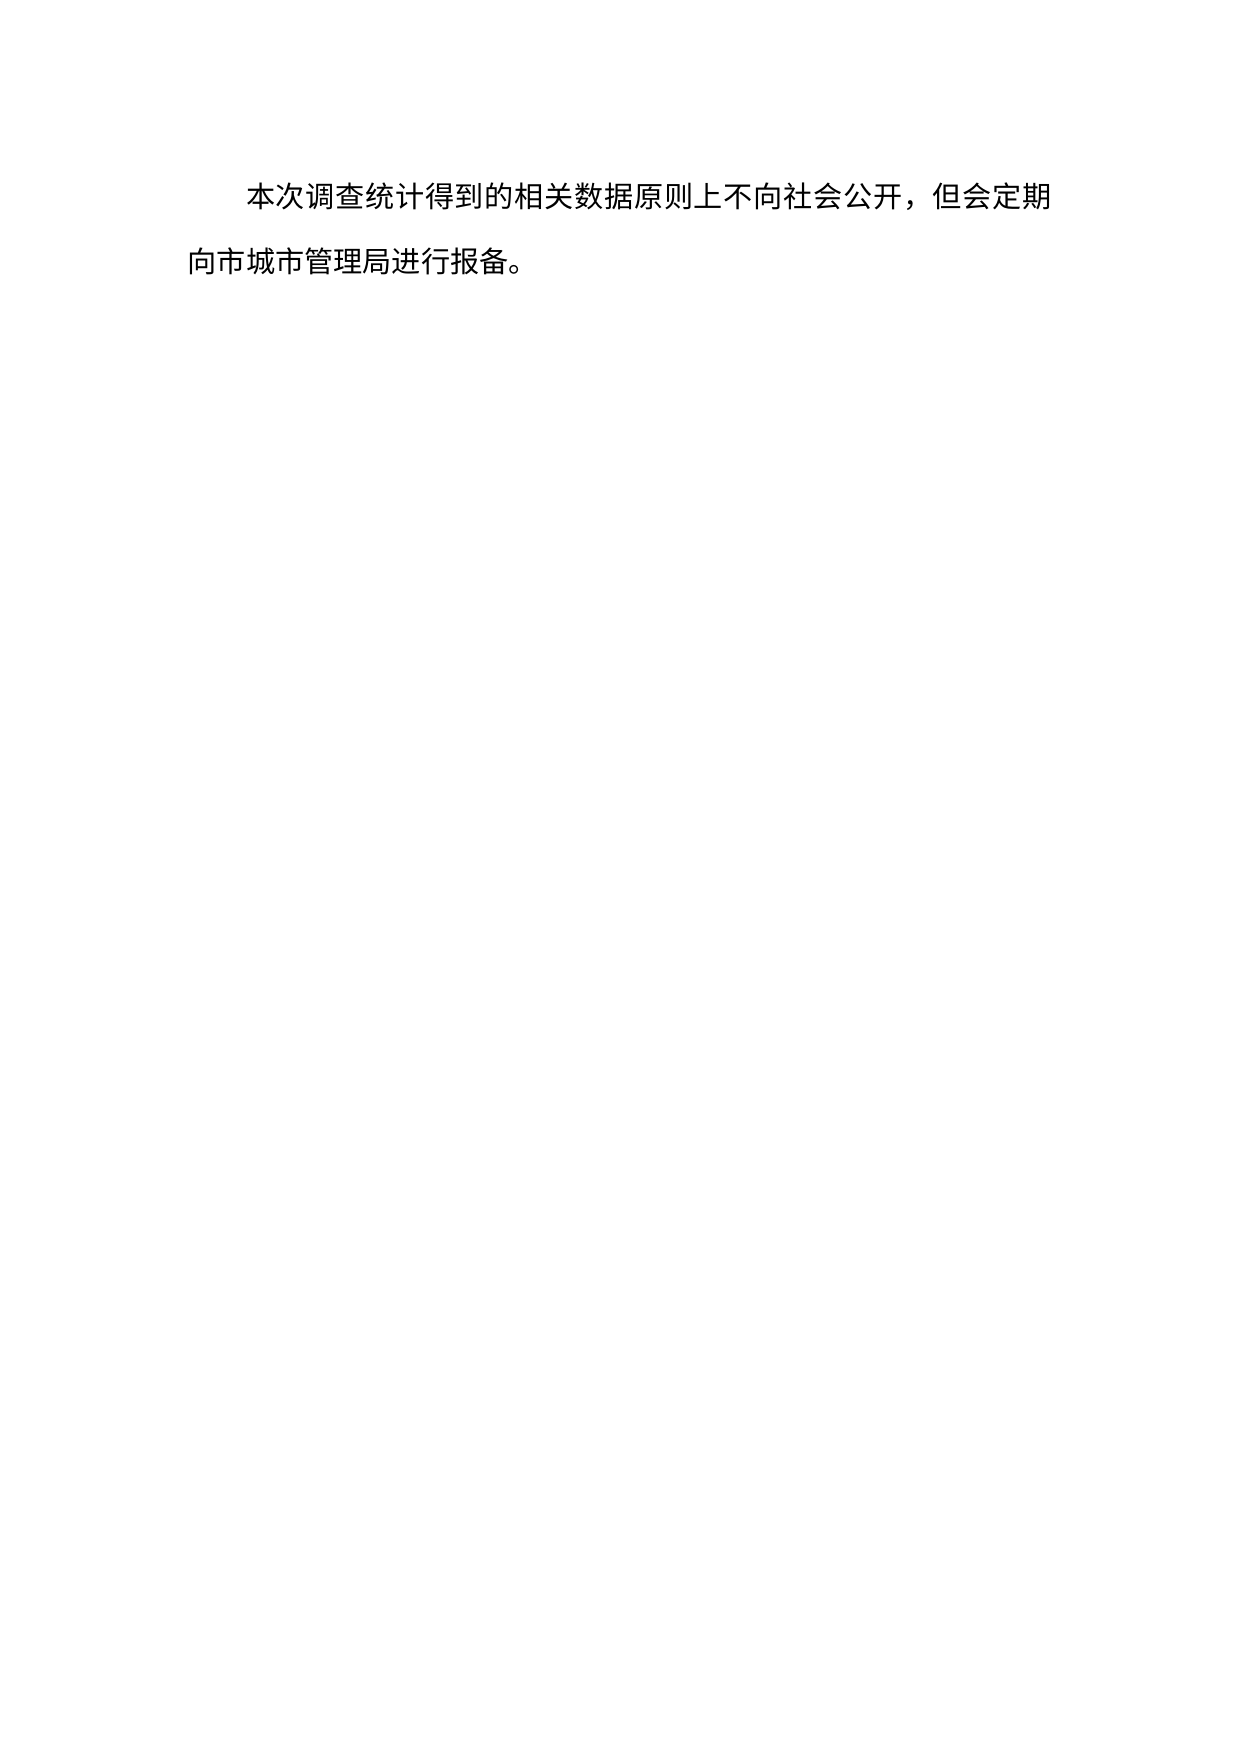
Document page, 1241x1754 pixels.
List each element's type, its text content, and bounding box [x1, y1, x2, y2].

text 本次调查统计得到的相关数据原则上不向社会公开，但会定期向市城市管理局进行报备。 [187, 162, 1053, 292]
